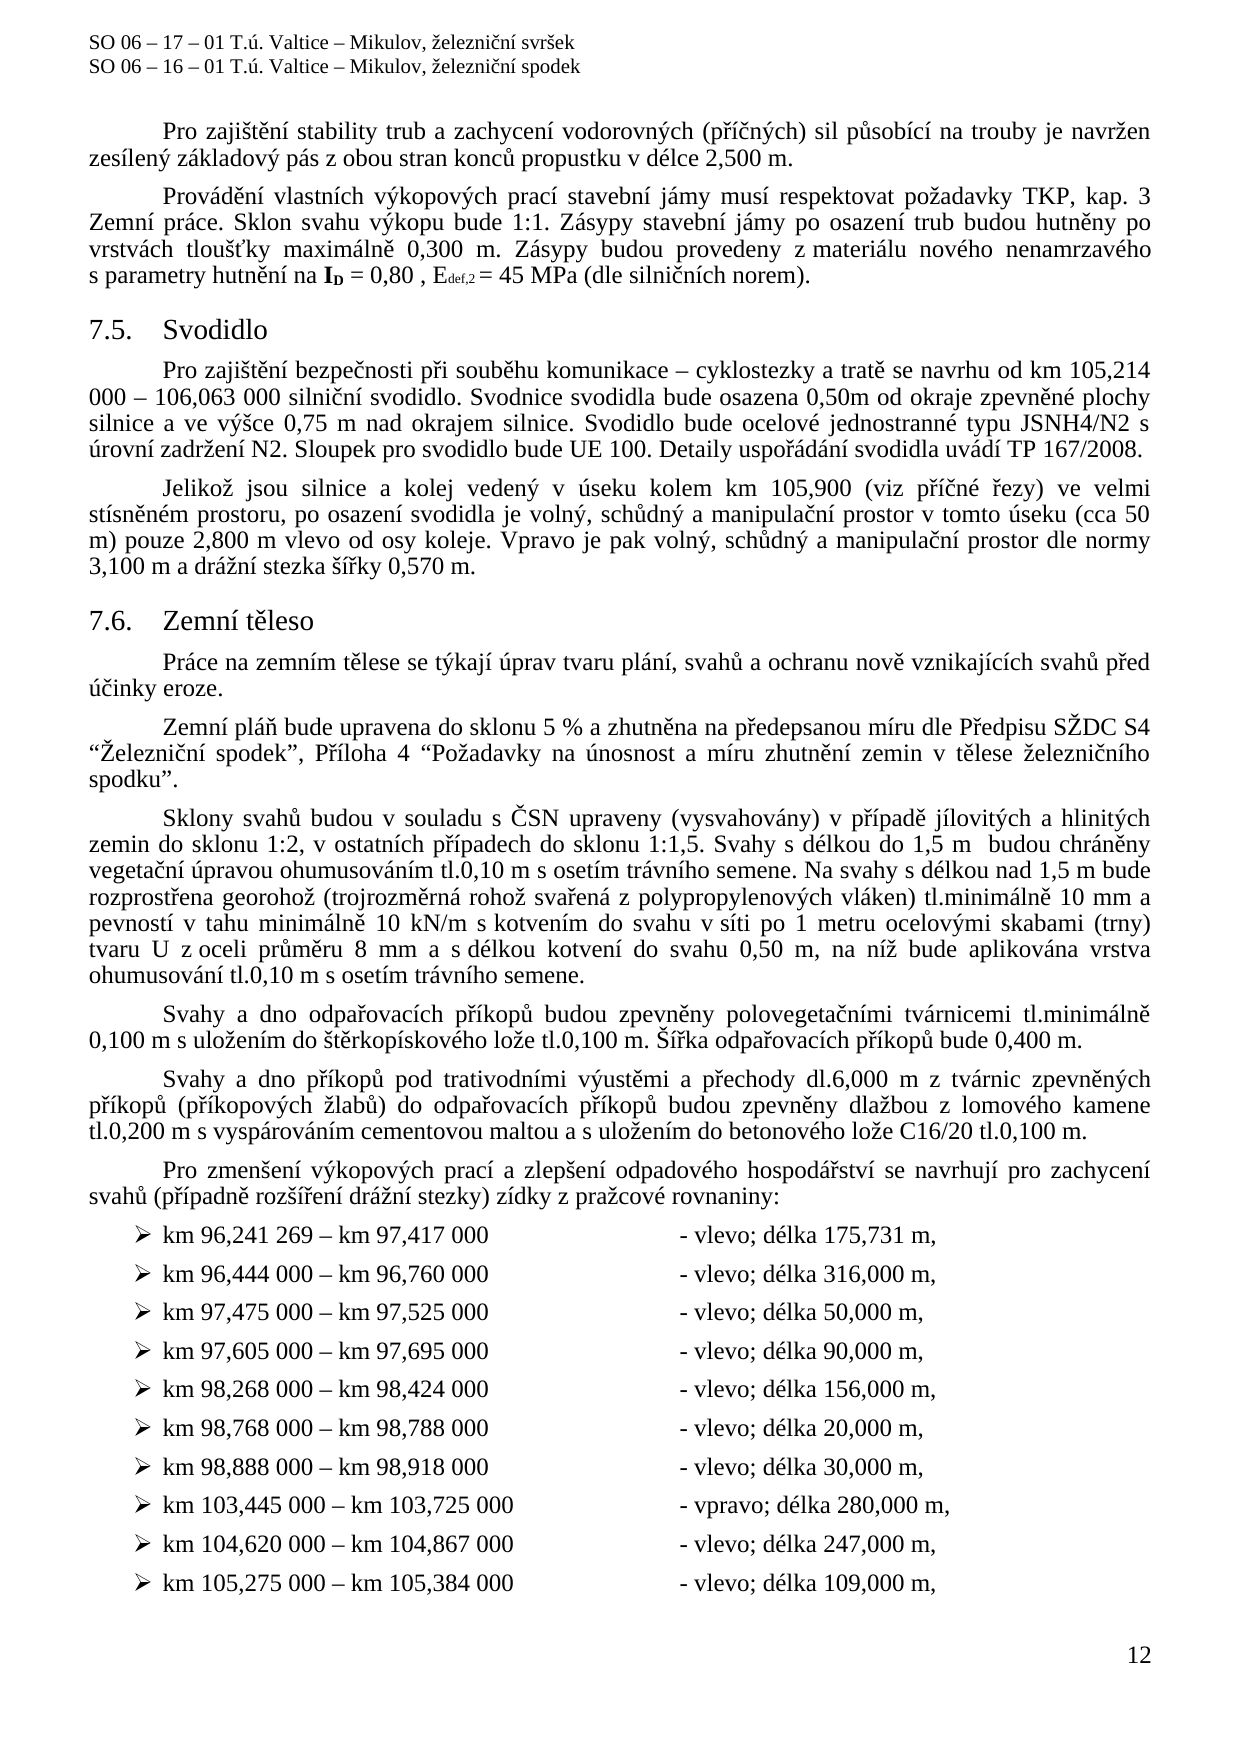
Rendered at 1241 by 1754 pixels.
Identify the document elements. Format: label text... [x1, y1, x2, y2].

list km 96,444 000 – km 96,760 000 - vlevo; délka 316,000 m, [133, 1261, 1152, 1287]
text Práce na zemním tělese se týkají úprav tvaru plání, svahů a ochranu nově vznikajících svahů před účinky eroze. [89, 649, 1152, 702]
text Svahy a dno odpařovacích příkopů budou zpevněny polovegetačními tvárnicemi tl.minimálně 0,100 m s uložením do štěrkopískového lože tl.0,100 m. Šířka odpařovacích příkopů bude 0,400 m. [89, 1002, 1152, 1054]
text Svahy a dno příkopů pod trativodními výustěmi a přechody dl.6,000 m z tvárnic zpevněných příkopů (příkopových žlabů) do odpařovacích příkopů budou zpevněny dlažbou z lomového kamene tl.0,200 m s vyspárováním cementovou maltou a s uložením do betonového lože C16/20 tl.0,100 m. [89, 1066, 1152, 1145]
list km 104,620 000 – km 104,867 000 - vlevo; délka 247,000 m, [133, 1532, 1152, 1558]
text Pro zajištění bezpečnosti při souběhu komunikace – cyklostezky a tratě se navrhu od km 105,214 000 – 106,063 000 silniční svodidlo. Svodnice svodidla bude osazena 0,50m od okraje zpevněné plochy silnice a ve výšce 0,75 m nad okrajem silnice. Svodidlo bude ocelové jednostranné typu JSNH4/N2 s úrovní zadržení N2. Sloupek pro svodidlo bude UE 100. Detaily uspořádání svodidla uvádí TP 167/2008. [89, 358, 1152, 463]
subtitle Zemní těleso [89, 606, 1152, 637]
list km 96,241 269 – km 97,417 000 - vlevo; délka 175,731 m, [133, 1222, 1152, 1249]
text Jelikož jsou silnice a kolej vedený v úseku kolem km 105,900 (viz příčné řezy) ve velmi stísněném prostoru, po osazení svodidla je volný, schůdný a manipulační prostor v tomto úseku (cca 50 m) pouze 2,800 m vlevo od osy koleje. Vpravo je pak volný, schůdný a manipulační prostor dle normy 3,100 m a drážní stezka šířky 0,570 m. [89, 475, 1152, 580]
list km 98,268 000 – km 98,424 000 - vlevo; délka 156,000 m, [133, 1377, 1152, 1403]
list km 103,445 000 – km 103,725 000 - vpravo; délka 280,000 m, [133, 1493, 1152, 1519]
list km 97,475 000 – km 97,525 000 - vlevo; délka 50,000 m, [133, 1300, 1152, 1326]
list km 97,605 000 – km 97,695 000 - vlevo; délka 90,000 m, [133, 1338, 1152, 1364]
text Zemní pláň bude upravena do sklonu 5 % a zhutněna na předepsanou míru dle Předpisu SŽDC S4 “Železniční spodek”, Příloha 4 “Požadavky na únosnost a míru zhutnění zemin v tělese železničního spodku”. [89, 714, 1152, 793]
list km 98,888 000 – km 98,918 000 - vlevo; délka 30,000 m, [133, 1454, 1152, 1481]
list km 98,768 000 – km 98,788 000 - vlevo; délka 20,000 m, [133, 1416, 1152, 1442]
text Pro zmenšení výkopových prací a zlepšení odpadového hospodářství se navrhují pro zachycení svahů (případně rozšíření drážní stezky) zídky z pražcové rovnaniny: [89, 1158, 1152, 1210]
list km 105,275 000 – km 105,384 000 - vlevo; délka 109,000 m, [133, 1570, 1152, 1596]
subtitle Svodidlo [89, 315, 1152, 345]
text Pro zajištění stability trub a zachycení vodorovných (příčných) sil působící na trouby je navržen zesílený základový pás z obou stran konců propustku v délce 2,500 m. [89, 119, 1152, 171]
text Provádění vlastních výkopových prací stavební jámy musí respektovat požadavky TKP, kap. 3 Zemní práce. Sklon svahu výkopu bude 1:1. Zásypy stavební jámy po osazení trub budou hutněny po vrstvách tloušťky maximálně 0,300 m. Zásypy budou provedeny z materiálu nového nenamrzavého s parametry hutnění na ID = 0,80 , Edef,2 = 45 MPa (dle silničních norem). [89, 184, 1152, 289]
text Sklony svahů budou v souladu s ČSN upraveny (vysvahovány) v případě jílovitých a hlinitých zemin do sklonu 1:2, v ostatních případech do sklonu 1:1,5. Svahy s délkou do 1,5 m budou chráněny vegetační úpravou ohumusováním tl.0,10 m s osetím trávního semene. Na svahy s délkou nad 1,5 m bude rozprostřena georohož (trojrozměrná rohož svařená z polypropylenových vláken) tl.minimálně 10 mm a pevností v tahu minimálně 10 kN/m s kotvením do svahu v síti po 1 metru ocelovými skabami (trny) tvaru U z oceli průměru 8 mm a s délkou kotvení do svahu 0,50 m, na níž bude aplikována vrstva ohumusování tl.0,10 m s osetím trávního semene. [89, 805, 1152, 989]
